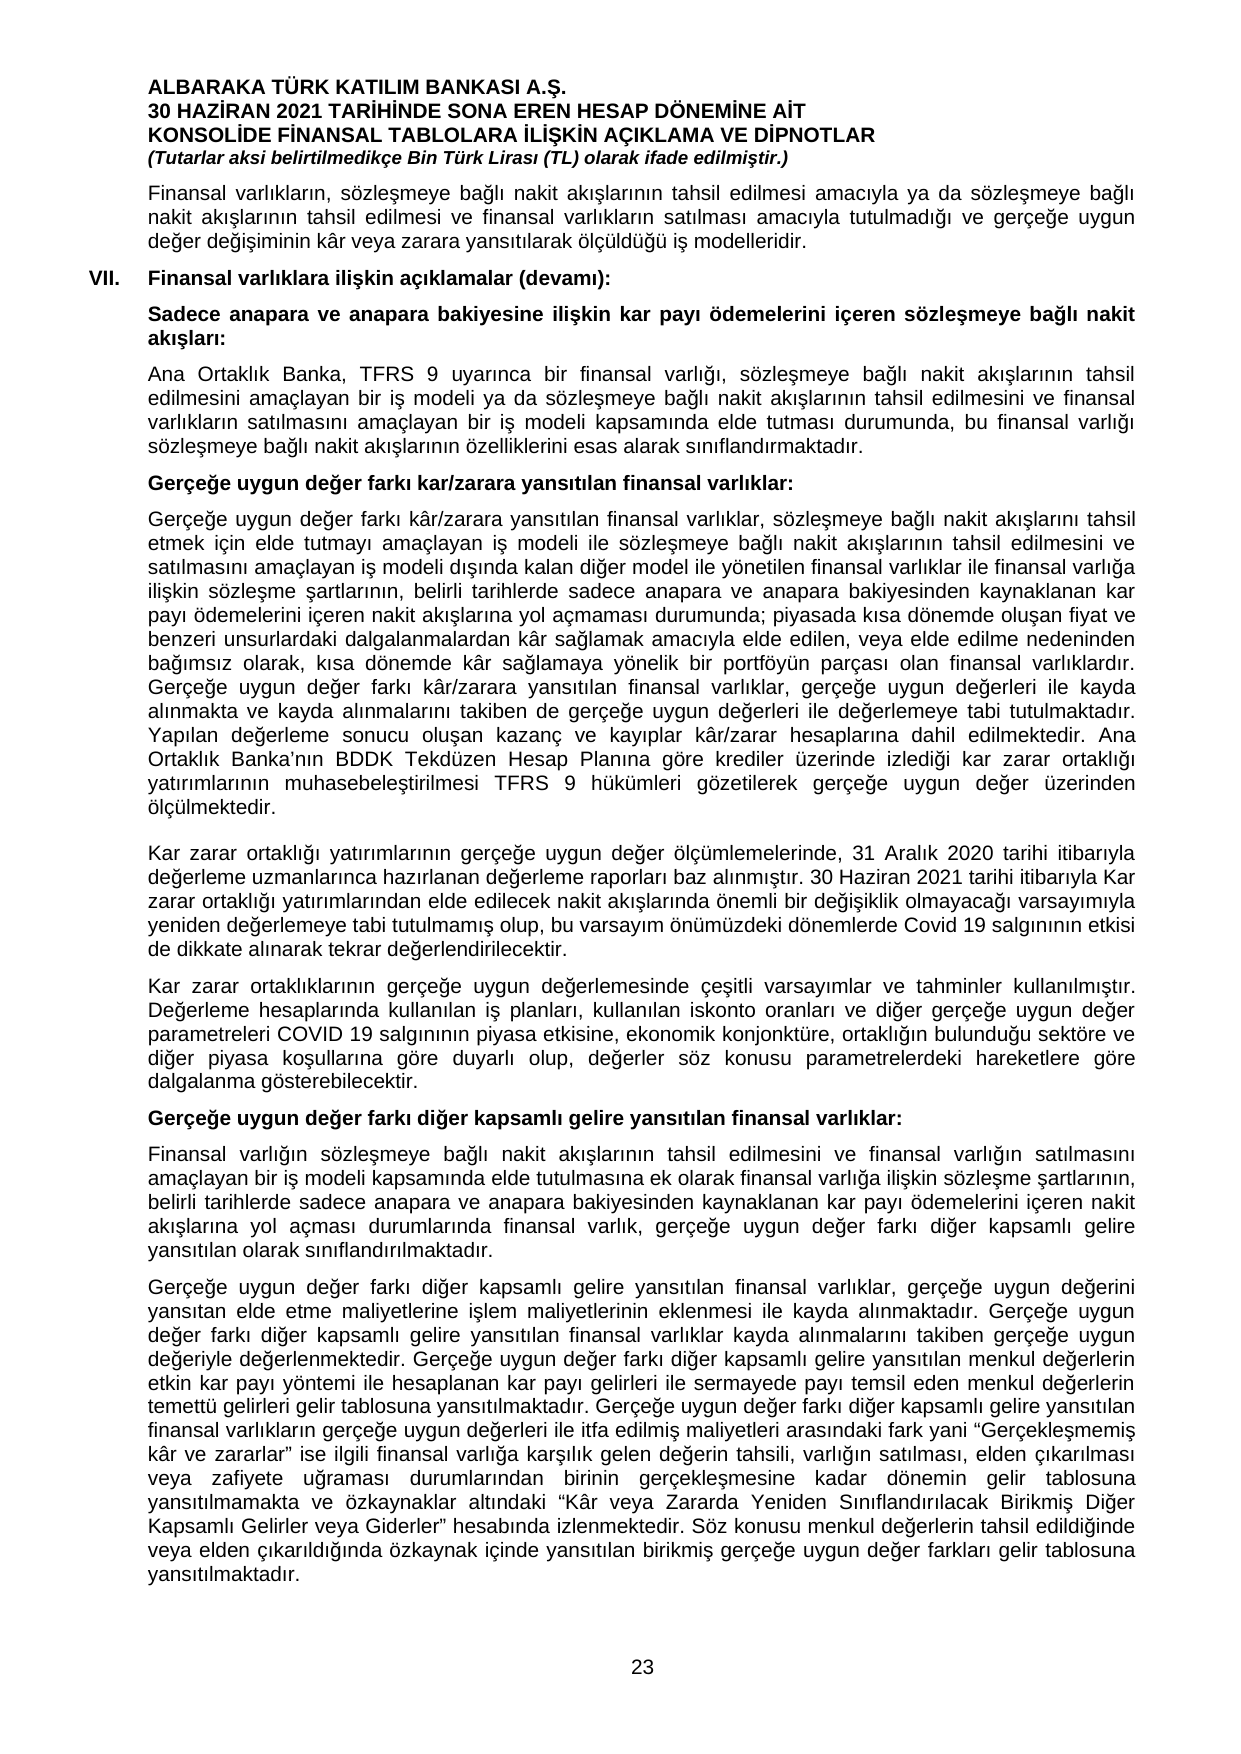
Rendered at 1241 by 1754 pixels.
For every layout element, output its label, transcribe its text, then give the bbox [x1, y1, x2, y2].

text VII. Finansal varlıklara ilişkin açıklamalar (devamı): [89, 265, 1137, 289]
text Ana Ortaklık Banka, TFRS 9 uyarınca bir finansal varlığı, sözleşmeye bağlı nakit akışlarının tahsil edilmesini amaçlayan bir iş modeli ya da sözleşmeye bağlı nakit akışlarının tahsil edilmesini ve finansal varlıkların satılmasını amaçlayan bir iş modeli kapsamında elde tutması durumunda, bu finansal varlığı sözleşmeye bağlı nakit akışlarının özelliklerini esas alarak sınıflandırmaktadır. [148, 362, 1137, 458]
text Gerçeğe uygun değer farkı diğer kapsamlı gelire yansıtılan finansal varlıklar: [148, 1106, 1137, 1130]
text Gerçeğe uygun değer farkı diğer kapsamlı gelire yansıtılan finansal varlıklar, gerçeğe uygun değerini yansıtan elde etme maliyetlerine işlem maliyetlerinin eklenmesi ile kayda alınmaktadır. Gerçeğe uygun değer farkı diğer kapsamlı gelire yansıtılan finansal varlıklar kayda alınmalarını takiben gerçeğe uygun değeriyle değerlenmektedir. Gerçeğe uygun değer farkı diğer kapsamlı gelire yansıtılan menkul değerlerin etkin kar payı yöntemi ile hesaplanan kar payı gelirleri ile sermayede payı temsil eden menkul değerlerin temettü gelirleri gelir tablosuna yansıtılmaktadır. Gerçeğe uygun değer farkı diğer kapsamlı gelire yansıtılan finansal varlıkların gerçeğe uygun değerleri ile itfa edilmiş maliyetleri arasındaki fark yani “Gerçekleşmemiş kâr ve zararlar” ise ilgili finansal varlığa karşılık gelen değerin tahsili, varlığın satılması, elden çıkarılması veya zafiyete uğraması durumlarından birinin gerçekleşmesine kadar dönemin gelir tablosuna yansıtılmamakta ve özkaynaklar altındaki “Kâr veya Zararda Yeniden Sınıflandırılacak Birikmiş Diğer Kapsamlı Gelirler veya Giderler” hesabında izlenmektedir. Söz konusu menkul değerlerin tahsil edildiğinde veya elden çıkarıldığında özkaynak içinde yansıtılan birikmiş gerçeğe uygun değer farkları gelir tablosuna yansıtılmaktadır. [148, 1274, 1137, 1586]
text Kar zarar ortaklıklarının gerçeğe uygun değerlemesinde çeşitli varsayımlar ve tahminler kullanılmıştır. Değerleme hesaplarında kullanılan iş planları, kullanılan iskonto oranları ve diğer gerçeğe uygun değer parametreleri COVID 19 salgınının piyasa etkisine, ekonomik konjonktüre, ortaklığın bulunduğu sektöre ve diğer piyasa koşullarına göre duyarlı olup, değerler söz konusu parametrelerdeki hareketlere göre dalgalanma gösterebilecektir. [148, 973, 1137, 1093]
text Gerçeğe uygun değer farkı kar/zarara yansıtılan finansal varlıklar: [148, 471, 1137, 494]
text Sadece anapara ve anapara bakiyesine ilişkin kar payı ödemelerini içeren sözleşmeye bağlı nakit akışları: [148, 302, 1137, 350]
text Finansal varlıkların, sözleşmeye bağlı nakit akışlarının tahsil edilmesi amacıyla ya da sözleşmeye bağlı nakit akışlarının tahsil edilmesi ve finansal varlıkların satılması amacıyla tutulmadığı ve gerçeğe uygun değer değişiminin kâr veya zarara yansıtılarak ölçüldüğü iş modelleridir. [148, 181, 1137, 253]
text Gerçeğe uygun değer farkı kâr/zarara yansıtılan finansal varlıklar, sözleşmeye bağlı nakit akışlarını tahsil etmek için elde tutmayı amaçlayan iş modeli ile sözleşmeye bağlı nakit akışlarının tahsil edilmesini ve satılmasını amaçlayan iş modeli dışında kalan diğer model ile yönetilen finansal varlıklar ile finansal varlığa ilişkin sözleşme şartlarının, belirli tarihlerde sadece anapara ve anapara bakiyesinden kaynaklanan kar payı ödemelerini içeren nakit akışlarına yol açmaması durumunda; piyasada kısa dönemde oluşan fiyat ve benzeri unsurlardaki dalgalanmalardan kâr sağlamak amacıyla elde edilen, veya elde edilme nedeninden bağımsız olarak, kısa dönemde kâr sağlamaya yönelik bir portföyün parçası olan finansal varlıklardır. Gerçeğe uygun değer farkı kâr/zarara yansıtılan finansal varlıklar, gerçeğe uygun değerleri ile kayda alınmakta ve kayda alınmalarını takiben de gerçeğe uygun değerleri ile değerlemeye tabi tutulmaktadır. Yapılan değerleme sonucu oluşan kazanç ve kayıplar kâr/zarar hesaplarına dahil edilmektedir. Ana Ortaklık Banka’nın BDDK Tekdüzen Hesap Planına göre krediler üzerinde izlediği kar zarar ortaklığı yatırımlarının muhasebeleştirilmesi TFRS 9 hükümleri gözetilerek gerçeğe uygun değer üzerinden ölçülmektedir. [148, 507, 1137, 818]
text Finansal varlığın sözleşmeye bağlı nakit akışlarının tahsil edilmesini ve finansal varlığın satılmasını amaçlayan bir iş modeli kapsamında elde tutulmasına ek olarak finansal varlığa ilişkin sözleşme şartlarının, belirli tarihlerde sadece anapara ve anapara bakiyesinden kaynaklanan kar payı ödemelerini içeren nakit akışlarına yol açması durumlarında finansal varlık, gerçeğe uygun değer farkı diğer kapsamlı gelire yansıtılan olarak sınıflandırılmaktadır. [148, 1142, 1137, 1262]
text Kar zarar ortaklığı yatırımlarının gerçeğe uygun değer ölçümlemelerinde, 31 Aralık 2020 tarihi itibarıyla değerleme uzmanlarınca hazırlanan değerleme raporları baz alınmıştır. 30 Haziran 2021 tarihi itibarıyla Kar zarar ortaklığı yatırımlarından elde edilecek nakit akışlarında önemli bir değişiklik olmayacağı varsayımıyla yeniden değerlemeye tabi tutulmamış olup, bu varsayım önümüzdeki dönemlerde Covid 19 salgınının etkisi de dikkate alınarak tekrar değerlendirilecektir. [148, 841, 1137, 961]
